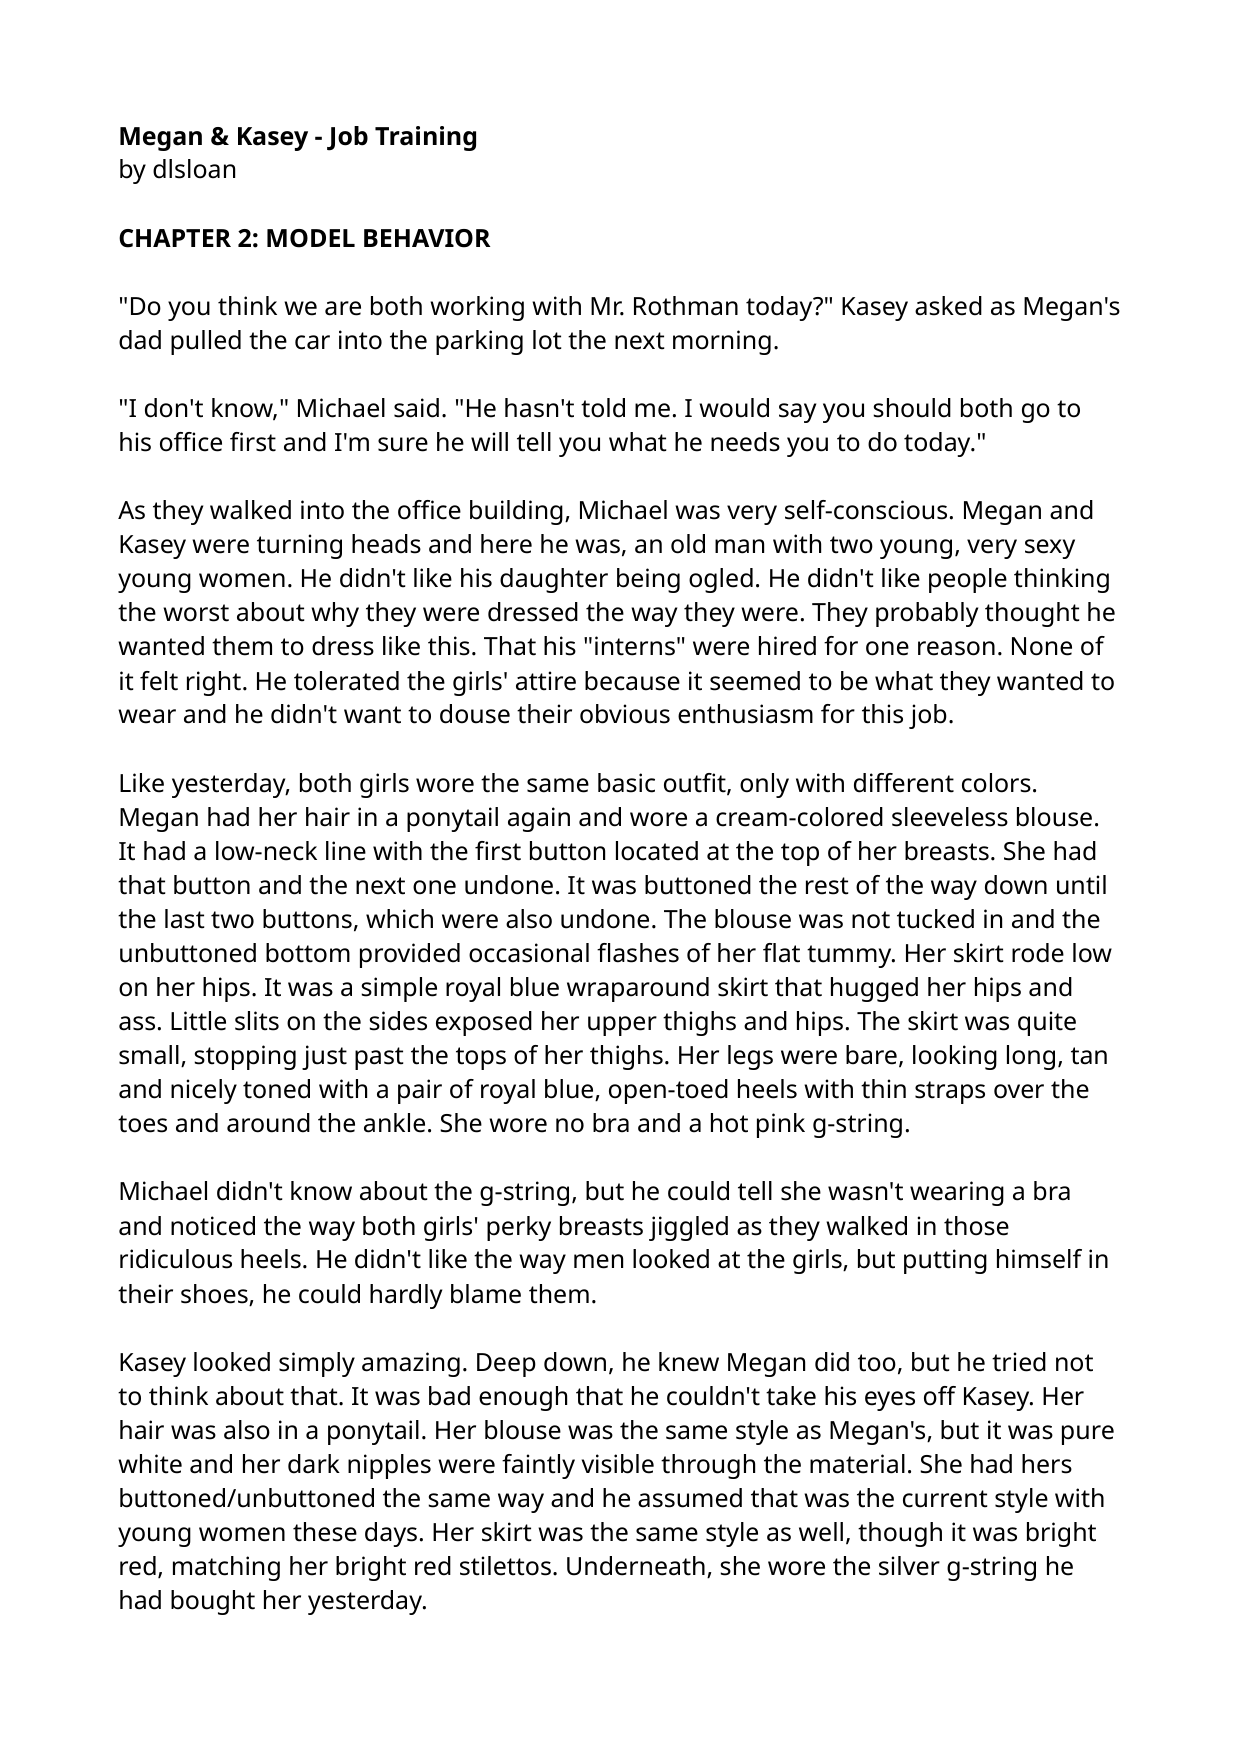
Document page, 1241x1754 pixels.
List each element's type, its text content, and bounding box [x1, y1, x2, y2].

text "I don't know," Michael said. "He hasn't told me. I would say you should both go to his office first and I'm sure he will tell you what he needs you to do today." [118, 391, 1122, 459]
text CHAPTER 2: MODEL BEHAVIOR [118, 220, 1122, 254]
text by dlsloan [118, 152, 1122, 186]
text Like yesterday, both girls wore the same basic outfit, only with different colors. Megan had her hair in a ponytail again and wore a cream-colored sleeveless blouse. It had a low-neck line with the first button located at the top of her breasts. She had that button and the next one undone. It was buttoned the rest of the way down until the last two buttons, which were also undone. The blouse was not tucked in and the unbuttoned bottom provided occasional flashes of her flat tummy. Her skirt rode low on her hips. It was a simple royal blue wraparound skirt that hugged her hips and ass. Little slits on the sides exposed her upper thighs and hips. The skirt was quite small, stopping just past the tops of her thighs. Her legs were bare, looking long, tan and nicely toned with a pair of royal blue, open-toed heels with thin straps over the toes and around the ankle. She wore no bra and a hot pink g-string. [118, 765, 1122, 1140]
text "Do you think we are both working with Mr. Rothman today?" Kasey asked as Megan's dad pulled the car into the parking lot the next morning. [118, 288, 1122, 357]
text As they walked into the office building, Michael was very self-conscious. Megan and Kasey were turning heads and here he was, an old man with two young, very sexy young women. He didn't like his daughter being ogled. He didn't like people thinking the worst about why they were dressed the way they were. They probably thought he wanted them to dress like this. That his "interns" were hired for one reason. None of it felt right. He tolerated the girls' attire because it seemed to be what they wanted to wear and he didn't want to douse their obvious enthusiasm for this job. [118, 493, 1122, 731]
text Kasey looked simply amazing. Deep down, he knew Megan did too, but he tried not to think about that. It was bad enough that he couldn't take his eyes off Kasey. Her hair was also in a ponytail. Her blouse was the same style as Megan's, but it was pure white and her dark nipples were faintly visible through the material. She had hers buttoned/unbuttoned the same way and he assumed that was the current style with young women these days. Her skirt was the same style as well, though it was bright red, matching her bright red stilettos. Underneath, she wore the silver g-string he had bought her yesterday. [118, 1344, 1122, 1617]
text Michael didn't know about the g-string, but he could tell she wasn't wearing a bra and noticed the way both girls' perky breasts jiggled as they walked in those ridiculous heels. He didn't like the way men looked at the girls, but putting himself in their shoes, he could hardly blame them. [118, 1174, 1122, 1310]
text Megan & Kasey - Job Training [118, 118, 1122, 152]
